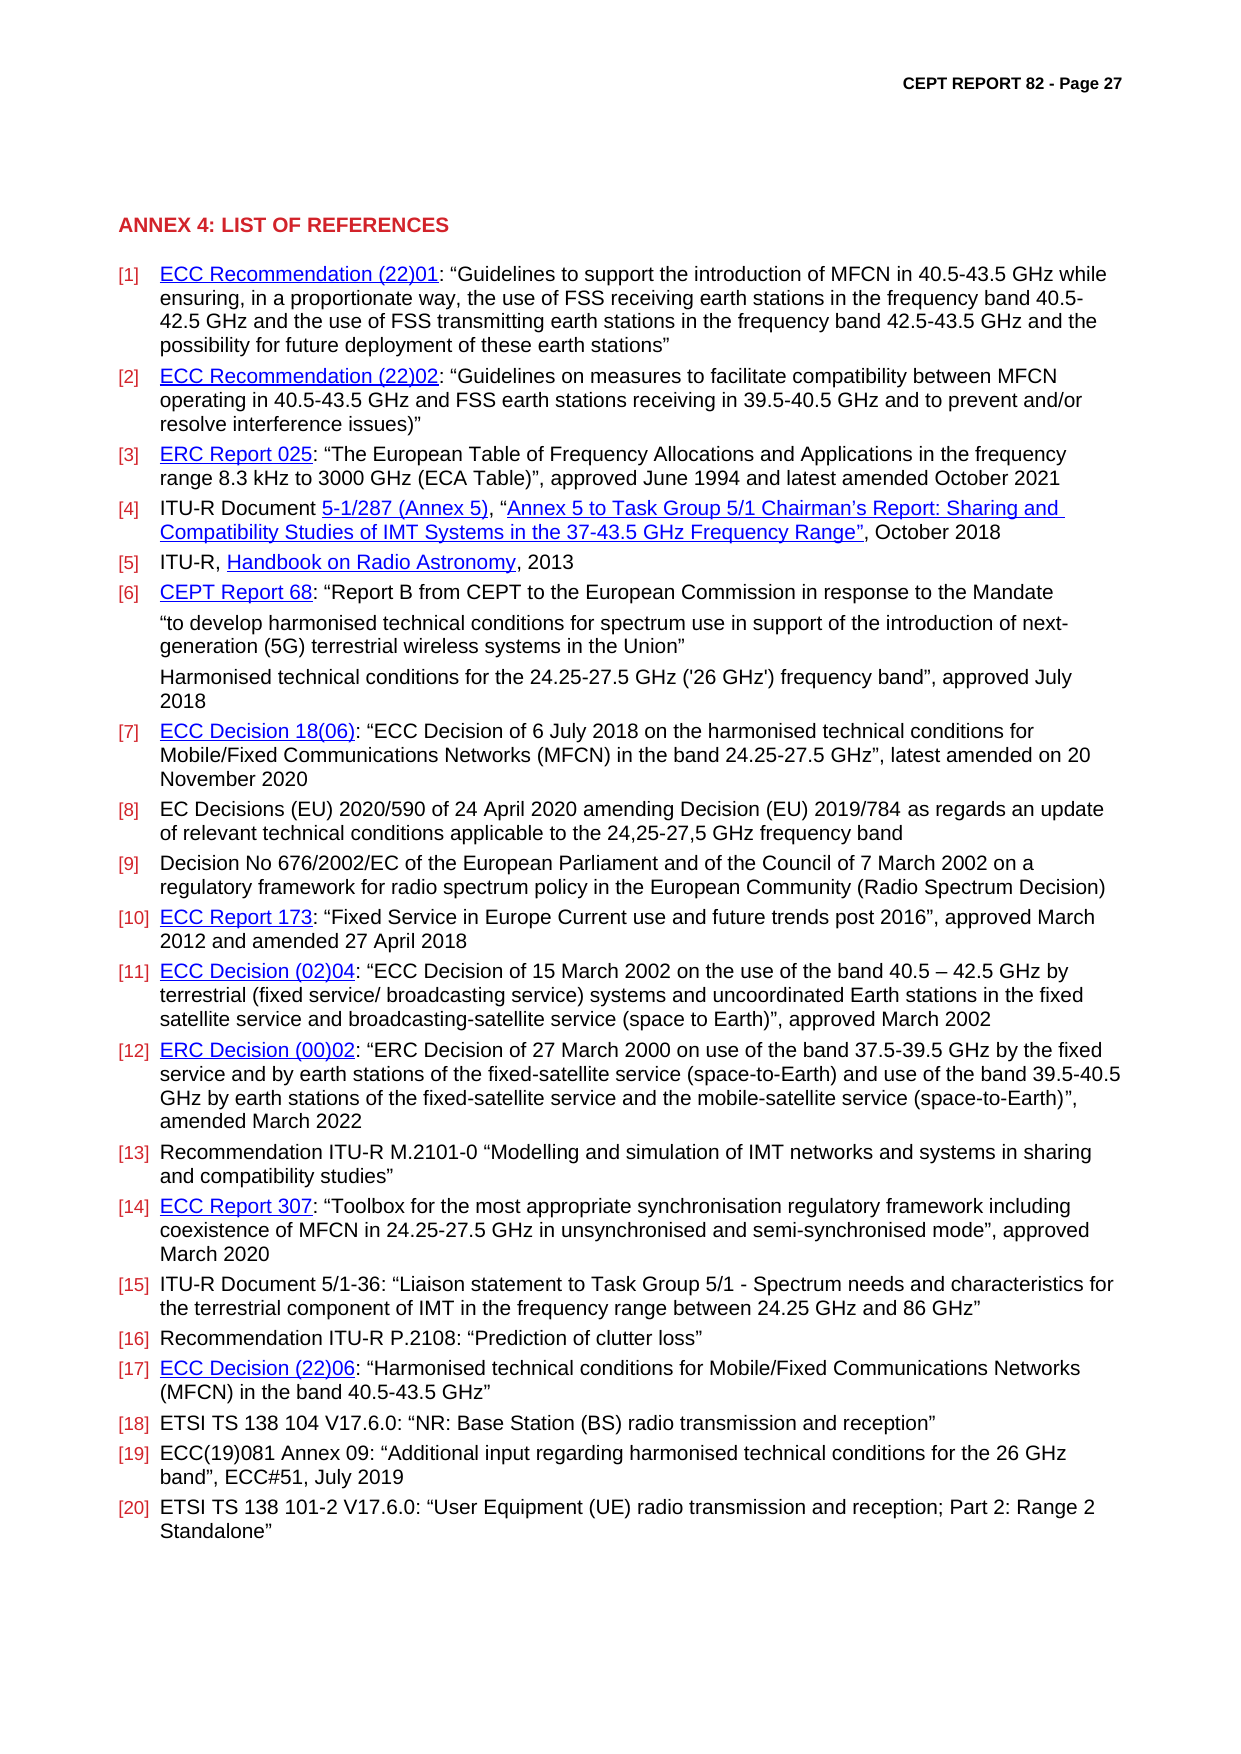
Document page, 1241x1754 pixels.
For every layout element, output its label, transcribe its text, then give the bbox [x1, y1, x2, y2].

list ETSI TS 138 104 V17.6.0: “NR: Base Station (BS) radio transmission and reception” [118, 1410, 1122, 1434]
list ITU-R Document 5-1/287 (Annex 5), “Annex 5 to Task Group 5/1 Chairman’s Report: Sharing and Compatibility Studies of IMT Systems in the 37-43.5 GHz Frequency Range”, October 2018 [118, 496, 1122, 544]
list ITU-R Document 5/1-36: “Liaison statement to Task Group 5/1 - Spectrum needs and characteristics for the terrestrial component of IMT in the frequency range between 24.25 GHz and 86 GHz” [118, 1272, 1122, 1320]
list ECC Decision (22)06: “Harmonised technical conditions for Mobile/Fixed Communications Networks (MFCN) in the band 40.5-43.5 GHz” [118, 1356, 1122, 1404]
list Decision No 676/2002/EC of the European Parliament and of the Council of 7 March 2002 on a regulatory framework for radio spectrum policy in the European Community (Radio Spectrum Decision) [118, 851, 1122, 899]
subtitle List of references [118, 212, 1122, 236]
list ECC Decision 18(06): “ECC Decision of 6 July 2018 on the harmonised technical conditions for Mobile/Fixed Communications Networks (MFCN) in the band 24.25-27.5 GHz”, latest amended on 20 November 2020 [118, 719, 1122, 791]
list ETSI TS 138 101-2 V17.6.0: “User Equipment (UE) radio transmission and reception; Part 2: Range 2 Standalone” [118, 1495, 1122, 1543]
list EC Decisions (EU) 2020/590 of 24 April 2020 amending Decision (EU) 2019/784 as regards an update of relevant technical conditions applicable to the 24,25-27,5 GHz frequency band [118, 797, 1122, 845]
text Harmonised technical conditions for the 24.25-27.5 GHz ('26 GHz') frequency band”, approved July 2018 [159, 664, 1122, 712]
text “to develop harmonised technical conditions for spectrum use in support of the introduction of next-generation (5G) terrestrial wireless systems in the Union” [159, 610, 1122, 658]
list CEPT Report 68: “Report B from CEPT to the European Commission in response to the Mandate [118, 580, 1122, 604]
list ITU-R, Handbook on Radio Astronomy, 2013 [118, 550, 1122, 574]
list ECC Decision (02)04: “ECC Decision of 15 March 2002 on the use of the band 40.5 – 42.5 GHz by terrestrial (fixed service/ broadcasting service) systems and uncoordinated Earth stations in the fixed satellite service and broadcasting-satellite service (space to Earth)”, approved March 2002 [118, 959, 1122, 1031]
list ERC Decision (00)02: “ERC Decision of 27 March 2000 on use of the band 37.5-39.5 GHz by the fixed service and by earth stations of the fixed-satellite service (space-to-Earth) and use of the band 39.5-40.5 GHz by earth stations of the fixed-satellite service and the mobile-satellite service (space-to-Earth)”, amended March 2022 [118, 1037, 1122, 1133]
list ECC Report 307: “Toolbox for the most appropriate synchronisation regulatory framework including coexistence of MFCN in 24.25-27.5 GHz in unsynchronised and semi-synchronised mode”, approved March 2020 [118, 1194, 1122, 1266]
list Recommendation ITU-R P.2108: “Prediction of clutter loss” [118, 1326, 1122, 1350]
list ECC Recommendation (22)02: “Guidelines on measures to facilitate compatibility between MFCN operating in 40.5-43.5 GHz and FSS earth stations receiving in 39.5-40.5 GHz and to prevent and/or resolve interference issues)” [118, 363, 1122, 435]
list ECC(19)081 Annex 09: “Additional input regarding harmonised technical conditions for the 26 GHz band”, ECC#51, July 2019 [118, 1441, 1122, 1488]
list ECC Report 173: “Fixed Service in Europe Current use and future trends post 2016”, approved March 2012 and amended 27 April 2018 [118, 905, 1122, 953]
list Recommendation ITU-R M.2101-0 “Modelling and simulation of IMT networks and systems in sharing and compatibility studies” [118, 1139, 1122, 1187]
list ECC Recommendation (22)01: “Guidelines to support the introduction of MFCN in 40.5-43.5 GHz while ensuring, in a proportionate way, the use of FSS receiving earth stations in the frequency band 40.5-42.5 GHz and the use of FSS transmitting earth stations in the frequency band 42.5-43.5 GHz and the possibility for future deployment of these earth stations” [118, 261, 1122, 357]
list ERC Report 025: “The European Table of Frequency Allocations and Applications in the frequency range 8.3 kHz to 3000 GHz (ECA Table)”, approved June 1994 and latest amended October 2021 [118, 442, 1122, 489]
